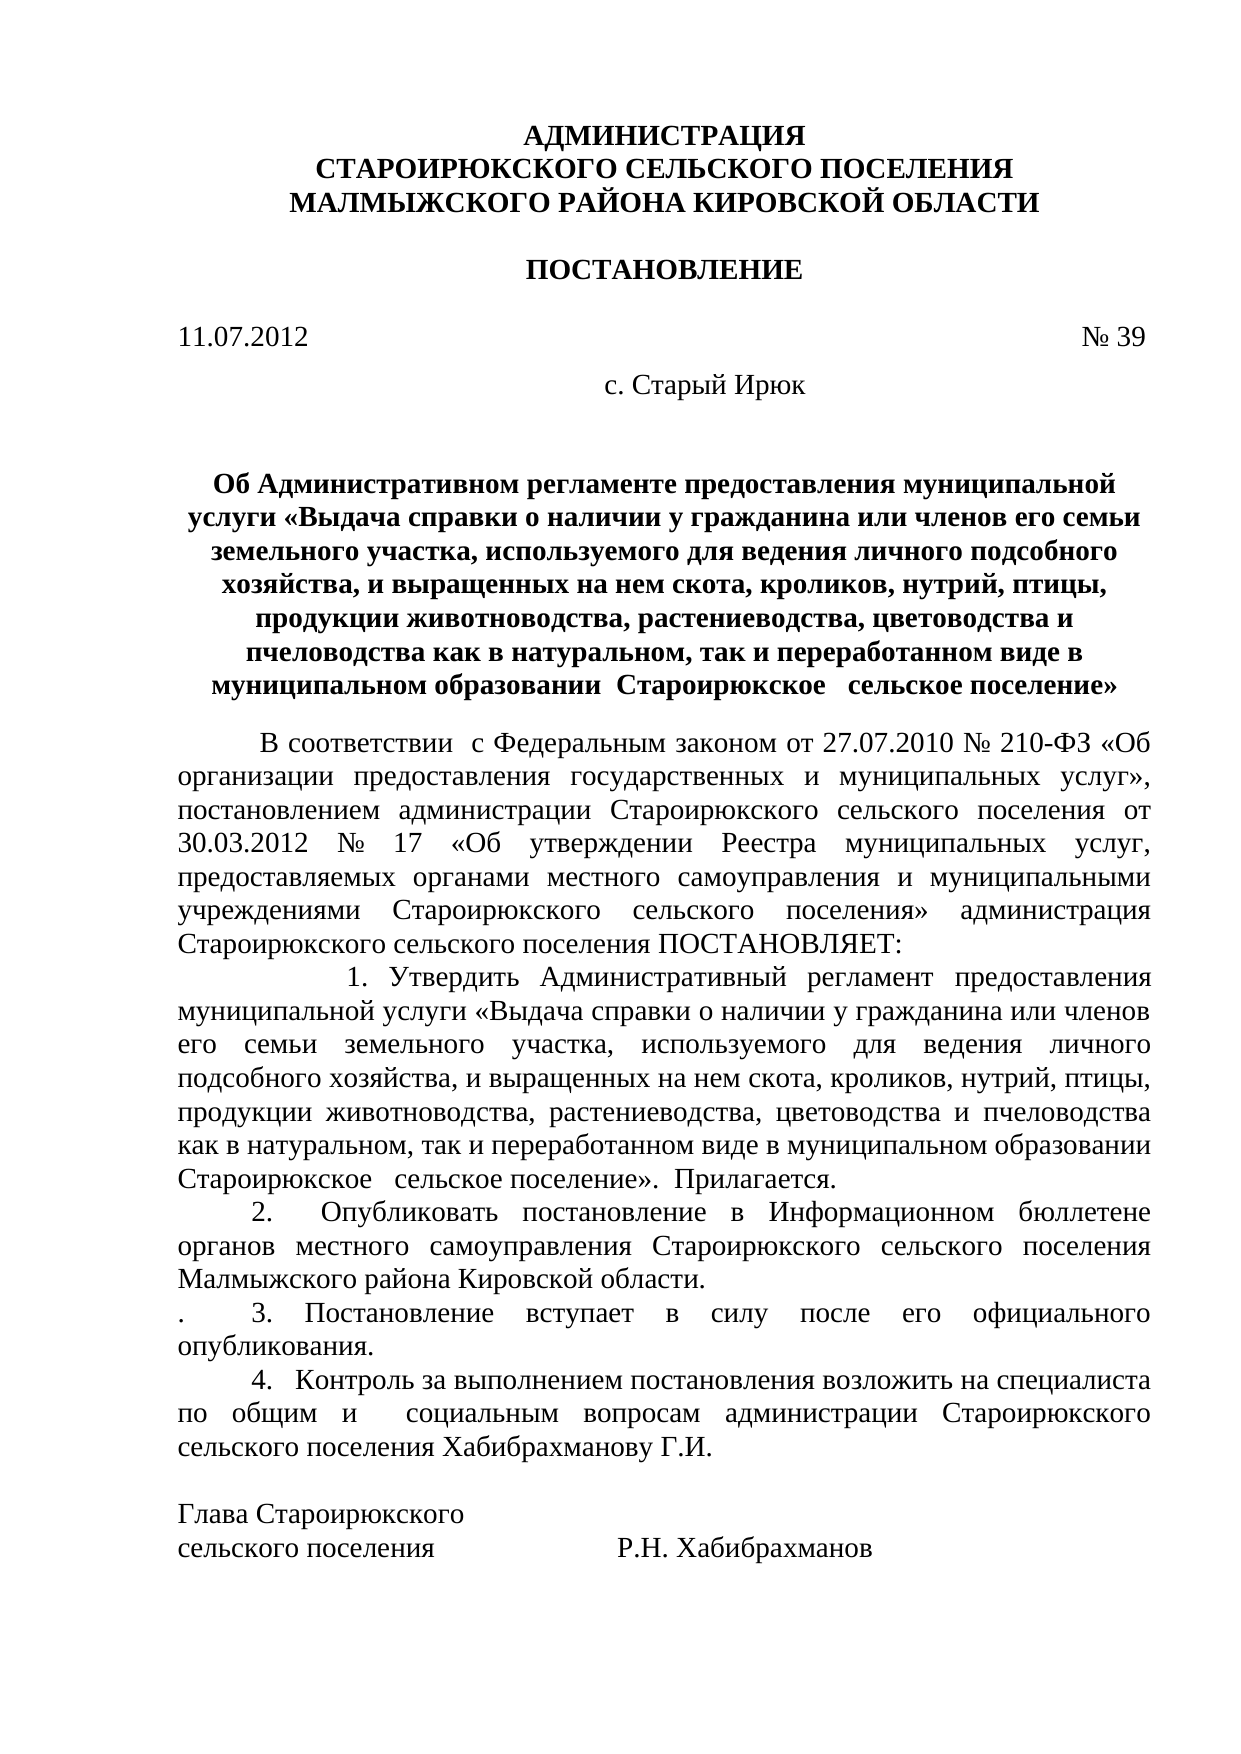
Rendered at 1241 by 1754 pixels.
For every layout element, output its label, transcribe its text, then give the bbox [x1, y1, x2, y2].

text сельского поселения Р.Н. Хабибрахманов [177, 1530, 1152, 1563]
title Об Административном регламенте предоставления муниципальной услуги «Выдача справки о наличии у гражданина или членов его семьи земельного участка, используемого для ведения личного подсобного хозяйства, и выращенных на нем скота, кроликов, нутрий, птицы, продукции животноводства, растениеводства, цветоводства и пчеловодства как в натуральном, так и переработанном виде в муниципальном образовании Староирюкское сельское поселение» [177, 466, 1152, 701]
text ПОСТАНОВЛЕНИЕ [177, 252, 1152, 286]
text МАЛМЫЖСКОГО РАЙОНА КИРОВСКОЙ ОБЛАСТИ [177, 185, 1152, 219]
text с. Старый Ирюк [258, 376, 1152, 399]
title 1. Утвердить Административный регламент предоставления муниципальной услуги «Выдача справки о наличии у гражданина или членов его семьи земельного участка, используемого для ведения личного подсобного хозяйства, и выращенных на нем скота, кроликов, нутрий, птицы, продукции животноводства, растениеводства, цветоводства и пчеловодства как в натуральном, так и переработанном виде в муниципальном образовании Староирюкское сельское поселение». Прилагается. [177, 959, 1152, 1194]
text В соответствии с Федеральным законом от 27.07.2010 № 210-ФЗ «Об организации предоставления государственных и муниципальных услуг», постановлением администрации Староирюкского сельского поселения от 30.03.2012 № 17 «Об утверждении Реестра муниципальных услуг, предоставляемых органами местного самоуправления и муниципальными учреждениями Староирюкского сельского поселения» администрация Староирюкского сельского поселения ПОСТАНОВЛЯЕТ: [177, 725, 1152, 959]
text 2. Опубликовать постановление в Информационном бюллетене органов местного самоуправления Староирюкского сельского поселения Малмыжского района Кировской области. [177, 1194, 1152, 1295]
text 4. Контроль за выполнением постановления возложить на специалиста по общим и социальным вопросам администрации Староирюкского сельского поселения Хабибрахманову Г.И. [177, 1362, 1152, 1463]
text . 3. Постановление вступает в силу после его официального опубликования. [177, 1295, 1152, 1362]
text СТАРОИРЮКСКОГО СЕЛЬСКОГО ПОСЕЛЕНИЯ [177, 152, 1152, 185]
text 11.07.2012 № 39 [177, 319, 1152, 353]
text Глава Староирюкского [177, 1496, 1152, 1530]
text АДМИНИСТРАЦИЯ [177, 118, 1152, 152]
